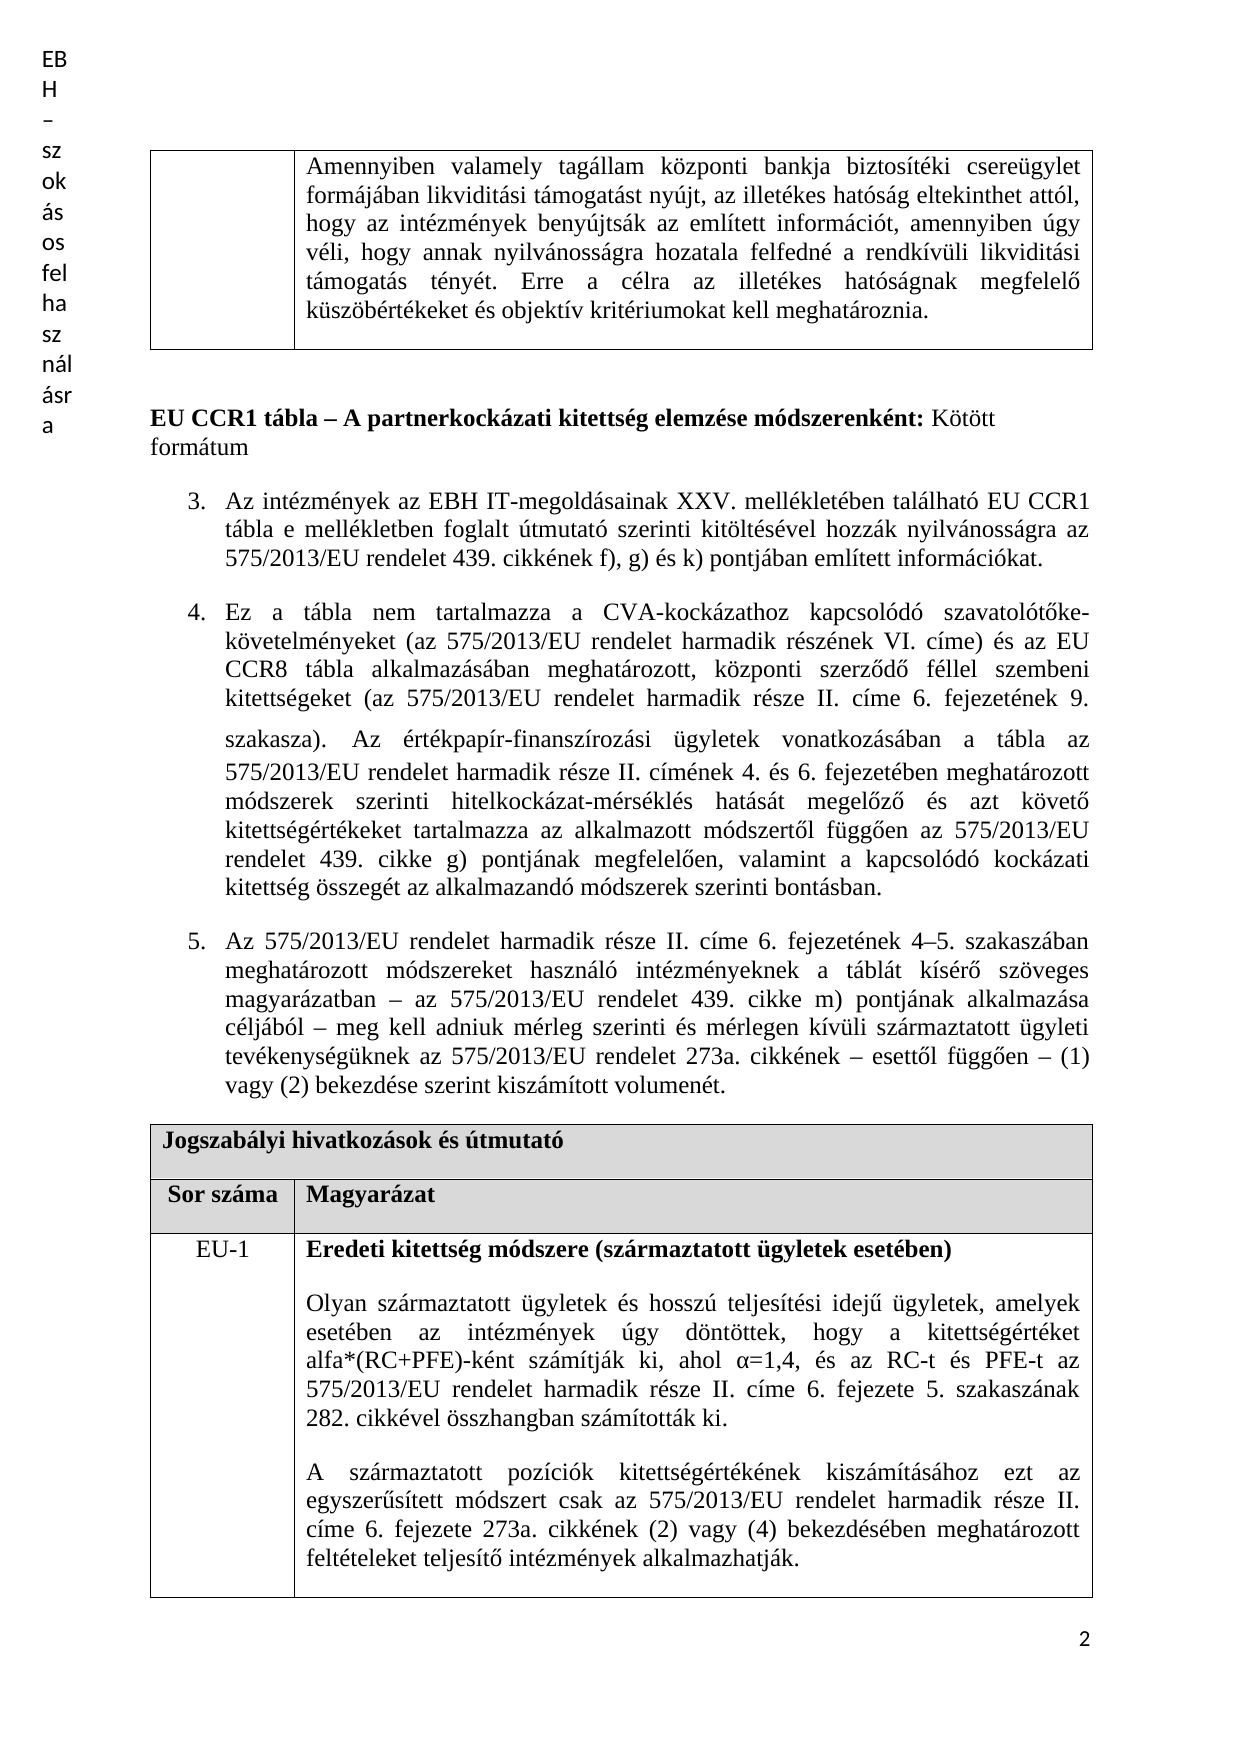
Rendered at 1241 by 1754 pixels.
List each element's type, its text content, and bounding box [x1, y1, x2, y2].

table_cell EU-1 [151, 1234, 294, 1597]
table_cell Sor száma [151, 1180, 294, 1233]
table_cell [295, 151, 1092, 348]
title Ez a tábla nem tartalmazza a CVA-kockázathoz kapcsolódó szavatolótőke-követelményeket (az 575/2013/EU rendelet harmadik részének VI. címe) és az EU CCR8 tábla alkalmazásában meghatározott, központi szerződő féllel szembeni kitettségeket (az 575/2013/EU rendelet harmadik része II. címe 6. fejezetének 9. szakasza). Az értékpapír-finanszírozási ügyletek vonatkozásában a tábla az 575/2013/EU rendelet harmadik része II. címének 4. és 6. fejezetében meghatározott módszerek szerinti hitelkockázat-mérséklés hatását megelőző és azt követő kitettségértékeket tartalmazza az alkalmazott módszertől függően az 575/2013/EU rendelet 439. cikke g) pontjának megfelelően, valamint a kapcsolódó kockázati kitettség összegét az alkalmazandó módszerek szerinti bontásban. [187, 597, 1090, 901]
title Az 575/2013/EU rendelet harmadik része II. címe 6. fejezetének 4–5. szakaszában meghatározott módszereket használó intézményeknek a táblát kísérő szöveges magyarázatban – az 575/2013/EU rendelet 439. cikke m) pontjának alkalmazása céljából – meg kell adniuk mérleg szerinti és mérlegen kívüli származtatott ügyleti tevékenységüknek az 575/2013/EU rendelet 273a. cikkének – esettől függően – (1) vagy (2) bekezdése szerint kiszámított volumenét. [187, 926, 1090, 1099]
title Az intézmények az EBH IT-megoldásainak XXV. mellékletében található EU CCR1 tábla e mellékletben foglalt útmutató szerinti kitöltésével hozzák nyilvánosságra az 575/2013/EU rendelet 439. cikkének f), g) és k) pontjában említett információkat. [187, 486, 1090, 572]
table_cell e [151, 151, 294, 348]
title EU CCR1 tábla – A partnerkockázati kitettség elemzése módszerenként: Kötött formátum [150, 403, 1090, 461]
table_cell Eredeti kitettség módszere (származtatott ügyletek esetében) Olyan származtatott ügyletek és hosszú teljesítési idejű ügyletek, amelyek esetében az intézmények úgy döntöttek, hogy a kitettségértéket alfa*(RC+PFE)-ként számítják ki, ahol α=1,4, és az RC-t és PFE-t az 575/2013/EU rendelet harmadik része II. címe 6. fejezete 5. szakaszának 282. cikkével összhangban számították ki. A származtatott pozíciók kitettségértékének kiszámításához ezt az egyszerűsített módszert csak az 575/2013/EU rendelet harmadik része II. címe 6. fejezete 273a. cikkének (2) vagy (4) bekezdésében meghatározott feltételeket teljesítő intézmények alkalmazhatják. [295, 1234, 1092, 1597]
table_cell Magyarázat [295, 1180, 1092, 1233]
table_header Jogszabályi hivatkozások és útmutató [151, 1125, 1092, 1178]
